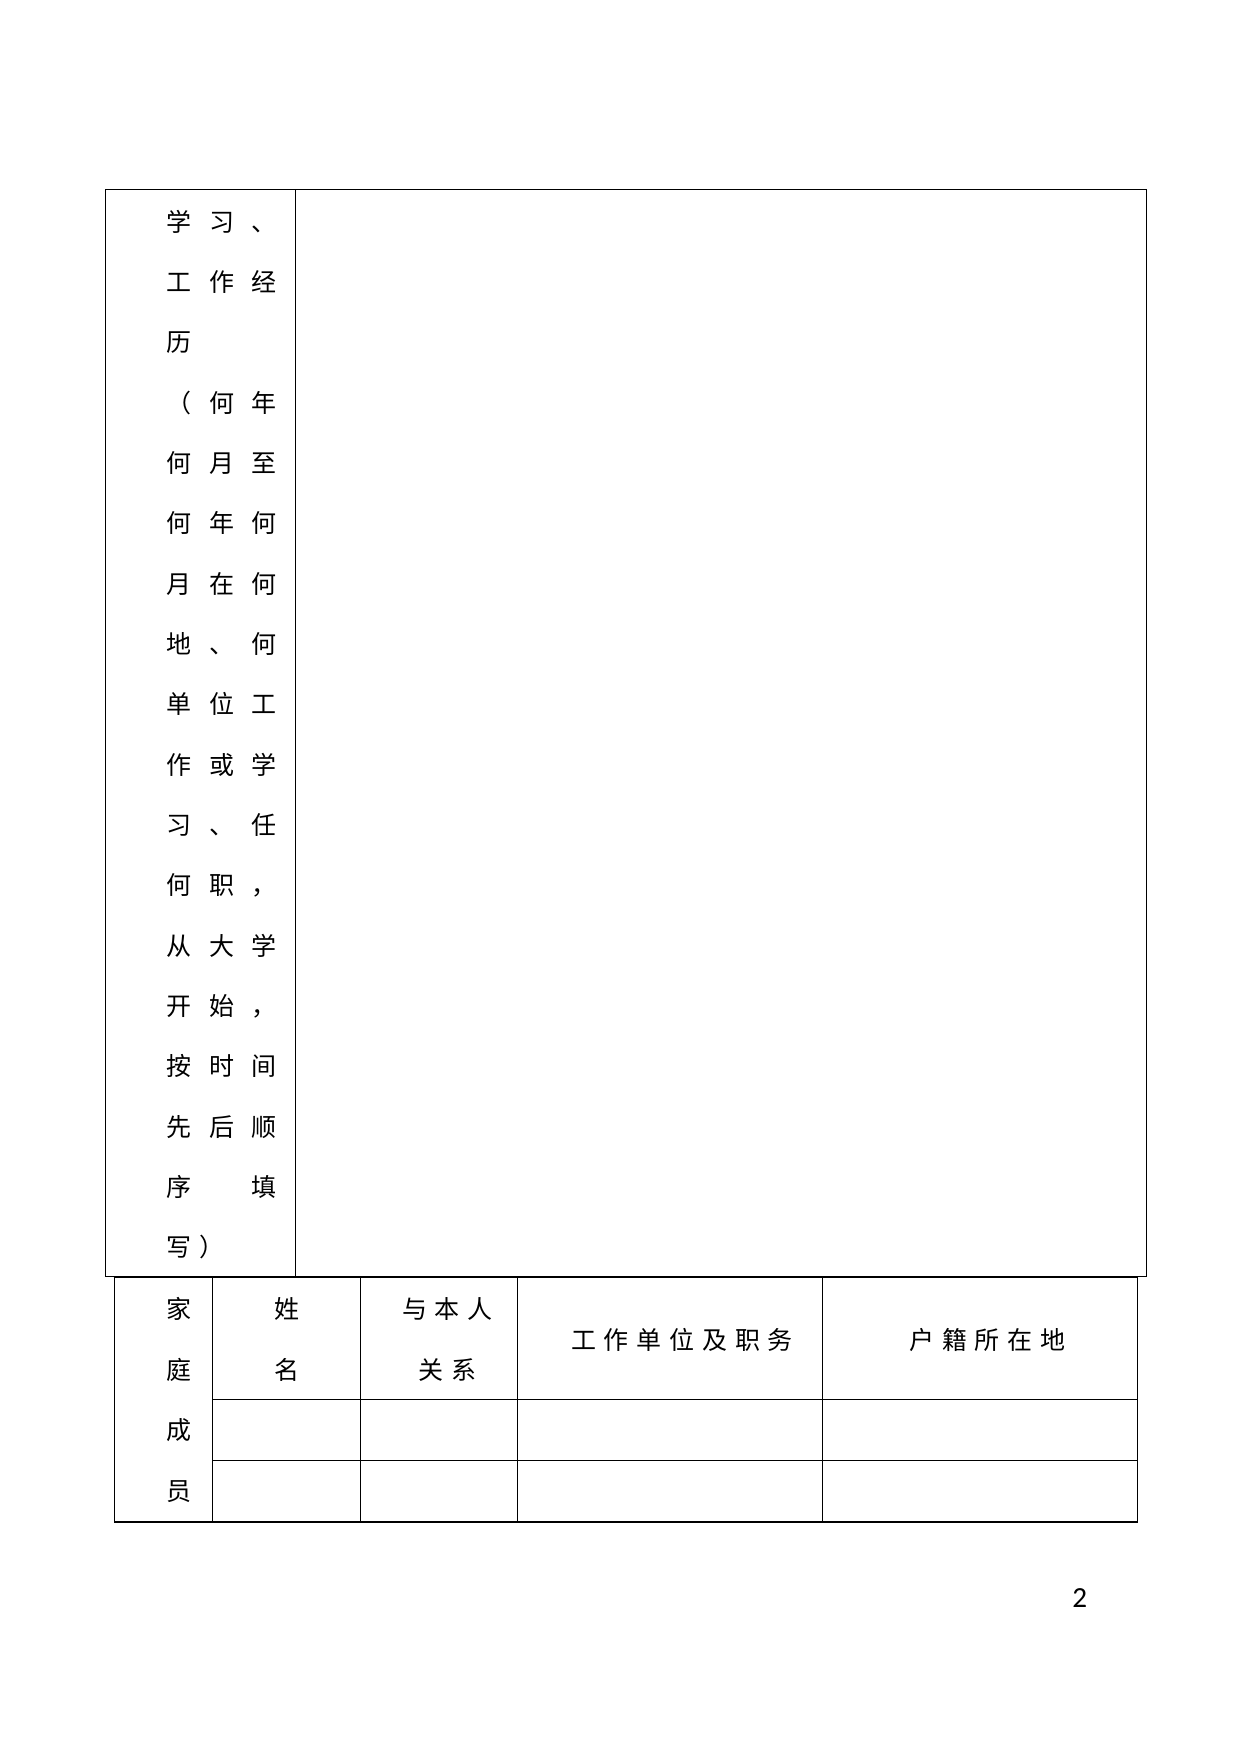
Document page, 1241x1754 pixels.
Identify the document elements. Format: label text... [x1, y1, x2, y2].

table_cell [296, 190, 1146, 1276]
table_header 姓 名 [213, 1278, 360, 1399]
table_header 家 庭成 员及 主要 社会 关系 [115, 1278, 212, 1521]
table_header 与本人关系 [361, 1278, 517, 1399]
table_cell [823, 1400, 1137, 1460]
table_cell [361, 1400, 517, 1460]
table_cell [213, 1400, 360, 1460]
table_cell [823, 1461, 1137, 1521]
table_header 户籍所在地 [823, 1278, 1137, 1399]
table_cell [361, 1461, 517, 1521]
table_cell [518, 1461, 822, 1521]
table_cell [518, 1400, 822, 1460]
table_cell 学习、工作经历 （何年何月至何年何月在何地、何单位工作或学习、任何职，从大学开始，按时间先后顺序填写） [106, 190, 295, 1276]
table_cell [213, 1461, 360, 1521]
table_header 工作单位及职务 [518, 1278, 822, 1399]
